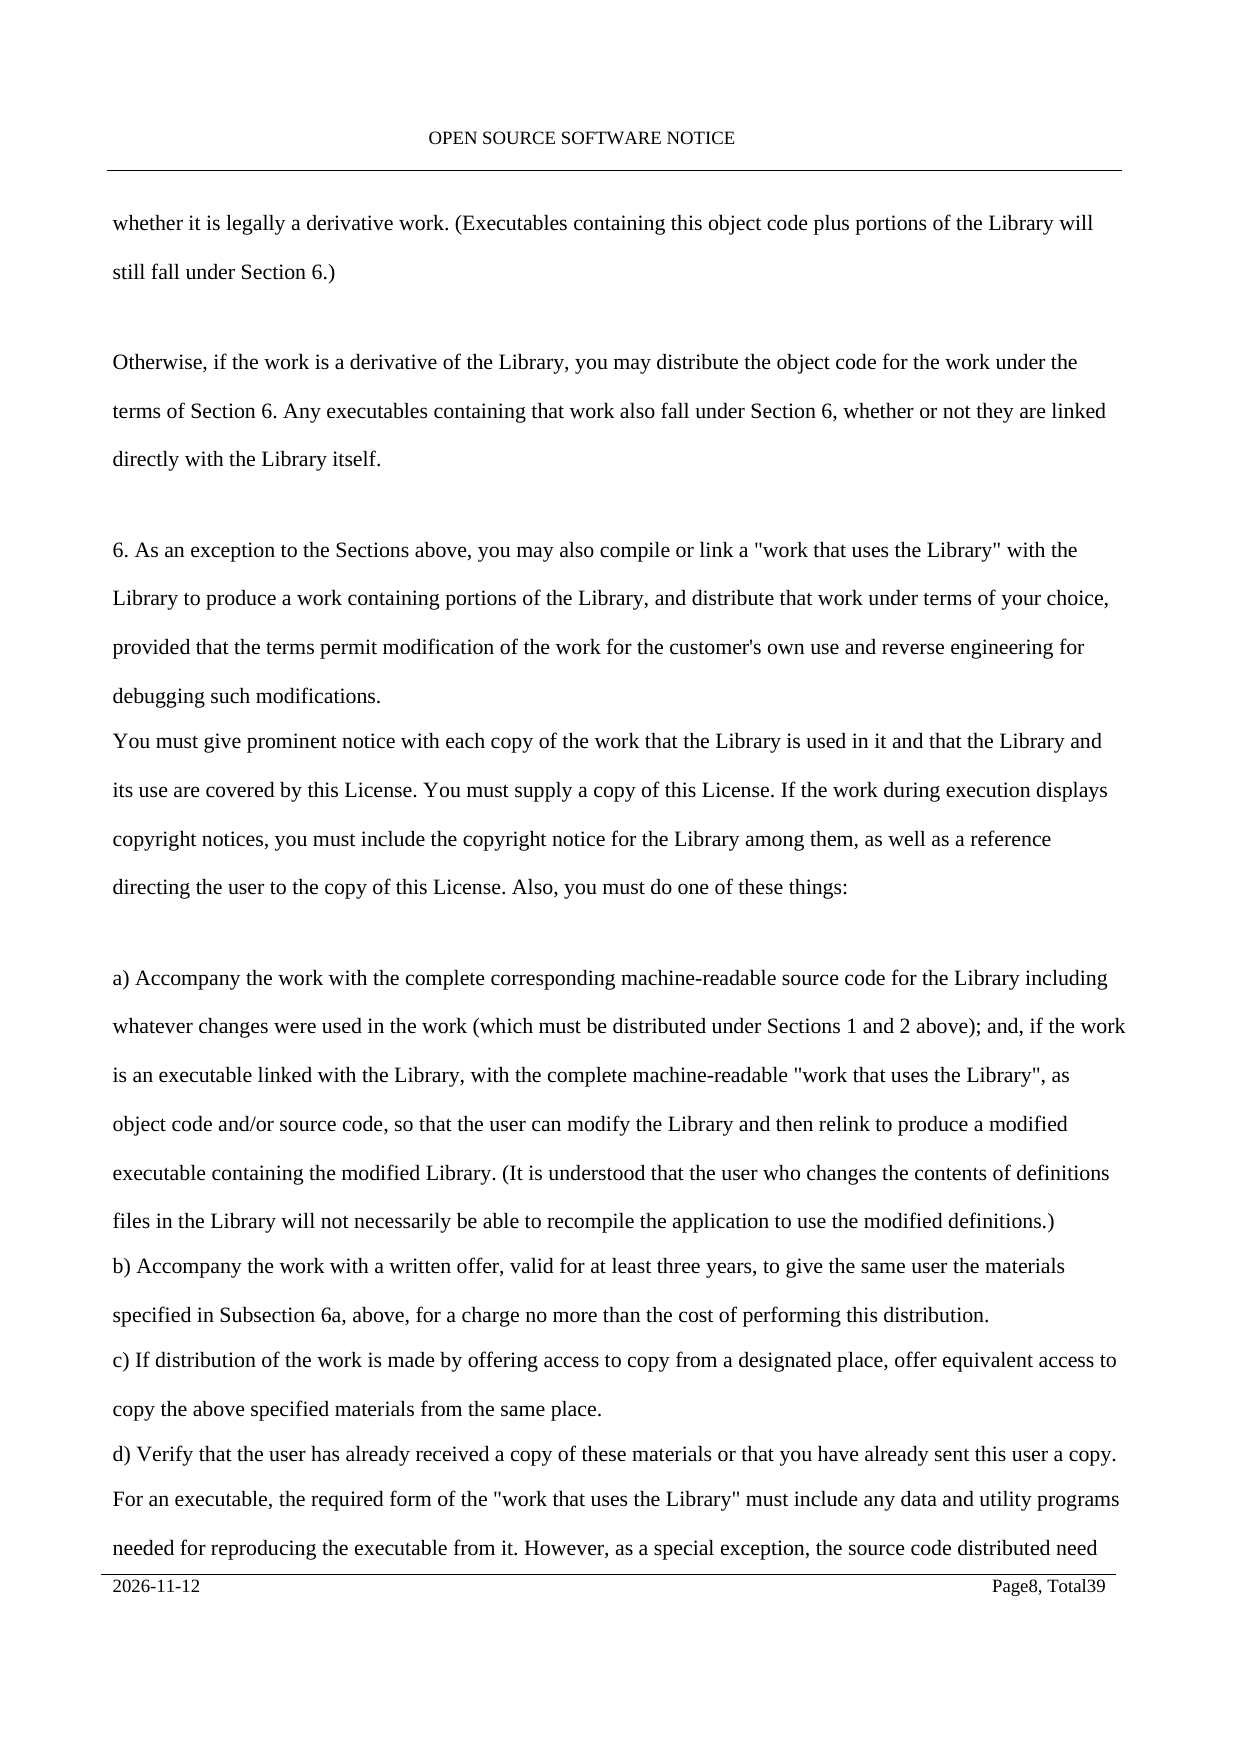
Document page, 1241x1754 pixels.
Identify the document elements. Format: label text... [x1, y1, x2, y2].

text a) Accompany the work with the complete corresponding machine-readable source code for the Library including whatever changes were used in the work (which must be distributed under Sections 1 and 2 above); and, if the work is an executable linked with the Library, with the complete machine-readable "work that uses the Library", as object code and/or source code, so that the user can modify the Library and then relink to produce a modified executable containing the modified Library. (It is understood that the user who changes the contents of definitions files in the Library will not necessarily be able to recompile the application to use the modified definitions.) [112, 961, 1128, 1237]
text 6. As an exception to the Sections above, you may also compile or link a "work that uses the Library" with the Library to produce a work containing portions of the Library, and distribute that work under terms of your choice, provided that the terms permit modification of the work for the customer's own use and reverse engineering for debugging such modifications. [112, 533, 1128, 712]
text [112, 1482, 1128, 1564]
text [112, 206, 1128, 288]
text d) Verify that the user has already received a copy of these materials or that you have already sent this user a copy. [112, 1437, 1128, 1470]
text You must give prominent notice with each copy of the work that the Library is used in it and that the Library and its use are covered by this License. You must supply a copy of this License. If the work during execution displays copyright notices, you must include the copyright notice for the Library among them, as well as a reference directing the user to the copy of this License. Also, you must do one of these things: [112, 724, 1128, 903]
text b) Accompany the work with a written offer, valid for at least three years, to give the same user the materials specified in Subsection 6a, above, for a charge no more than the cost of performing this distribution. [112, 1250, 1128, 1331]
text c) If distribution of the work is made by offering access to copy from a designated place, offer equivalent access to copy the above specified materials from the same place. [112, 1343, 1128, 1425]
text Otherwise, if the work is a derivative of the Library, you may distribute the object code for the work under the terms of Section 6. Any executables containing that work also fall under Section 6, whether or not they are linked directly with the Library itself. [112, 345, 1128, 475]
